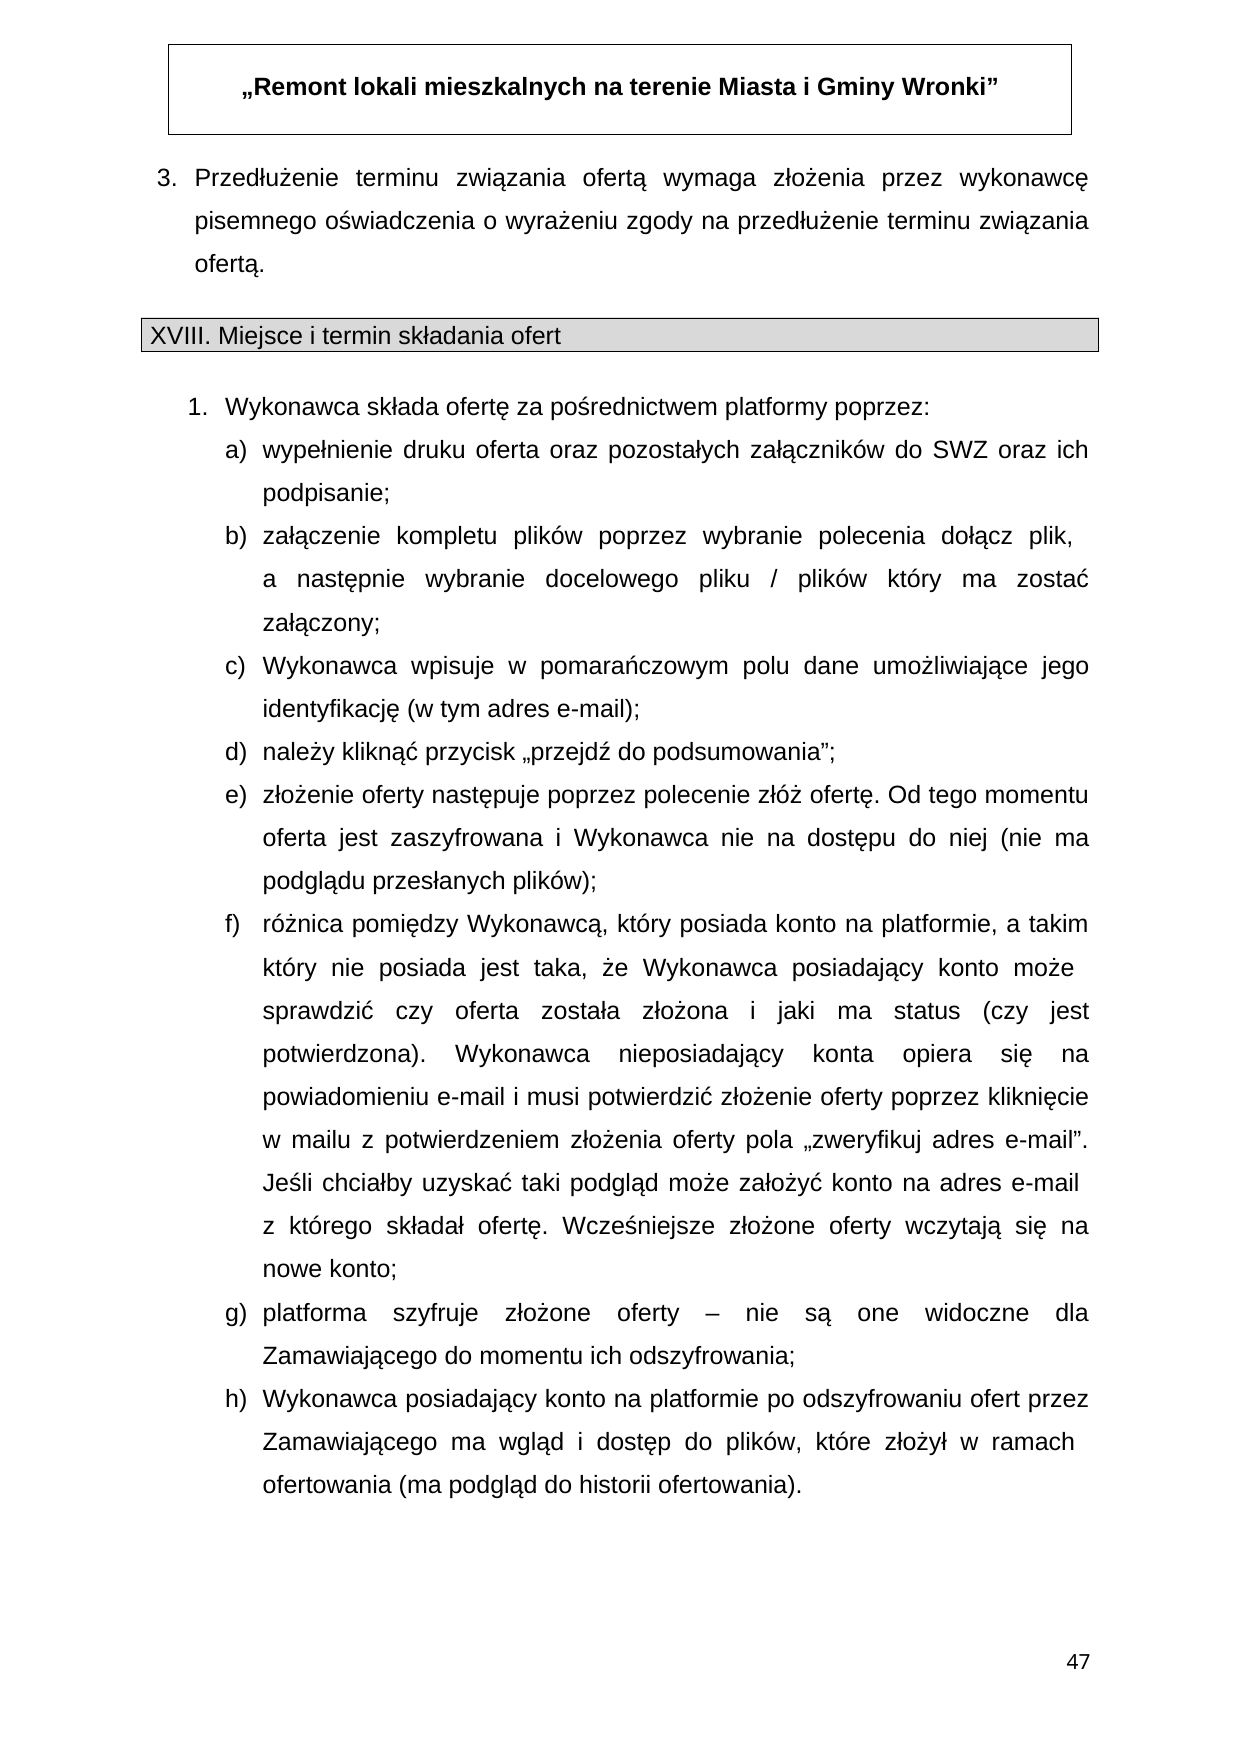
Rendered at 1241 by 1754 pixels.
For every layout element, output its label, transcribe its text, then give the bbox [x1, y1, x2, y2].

list Przedłużenie terminu związania ofertą wymaga złożenia przez wykonawcę pisemnego oświadczenia o wyrażeniu zgody na przedłużenie terminu związania ofertą. [157, 163, 1090, 278]
list złożenie oferty następuje poprzez polecenie złóż ofertę. Od tego momentu oferta jest zaszyfrowana i Wykonawca nie na dostępu do niej (nie ma podglądu przesłanych plików); [225, 780, 1090, 895]
subtitle XVIII. Miejsce i termin składania ofert [142, 319, 1098, 351]
list platforma szyfruje złożone oferty – nie są one widoczne dla Zamawiającego do momentu ich odszyfrowania; [225, 1297, 1090, 1369]
list należy kliknąć przycisk „przejdź do podsumowania”; [225, 737, 1090, 766]
list Wykonawca składa ofertę za pośrednictwem platformy poprzez: [187, 392, 1090, 421]
list Wykonawca wpisuje w pomarańczowym polu dane umożliwiające jego identyfikację (w tym adres e-mail); [225, 651, 1090, 722]
list różnica pomiędzy Wykonawcą, który posiada konto na platformie, a takim który nie posiada jest taka, że Wykonawca posiadający konto może sprawdzić czy oferta została złożona i jaki ma status (czy jest potwierdzona). Wykonawca nieposiadający konta opiera się na powiadomieniu e-mail i musi potwierdzić złożenie oferty poprzez kliknięcie w mailu z potwierdzeniem złożenia oferty pola „zweryfikuj adres e-mail”. Jeśli chciałby uzyskać taki podgląd może założyć konto na adres e-mail z którego składał ofertę. Wcześniejsze złożone oferty wczytają się na nowe konto; [225, 909, 1090, 1283]
list wypełnienie druku oferta oraz pozostałych załączników do SWZ oraz ich podpisanie; [225, 435, 1090, 507]
list Wykonawca posiadający konto na platformie po odszyfrowaniu ofert przez Zamawiającego ma wgląd i dostęp do plików, które złożył w ramach ofertowania (ma podgląd do historii ofertowania). [225, 1384, 1090, 1499]
list załączenie kompletu plików poprzez wybranie polecenia dołącz plik, a następnie wybranie docelowego pliku / plików który ma zostać załączony; [225, 521, 1090, 636]
